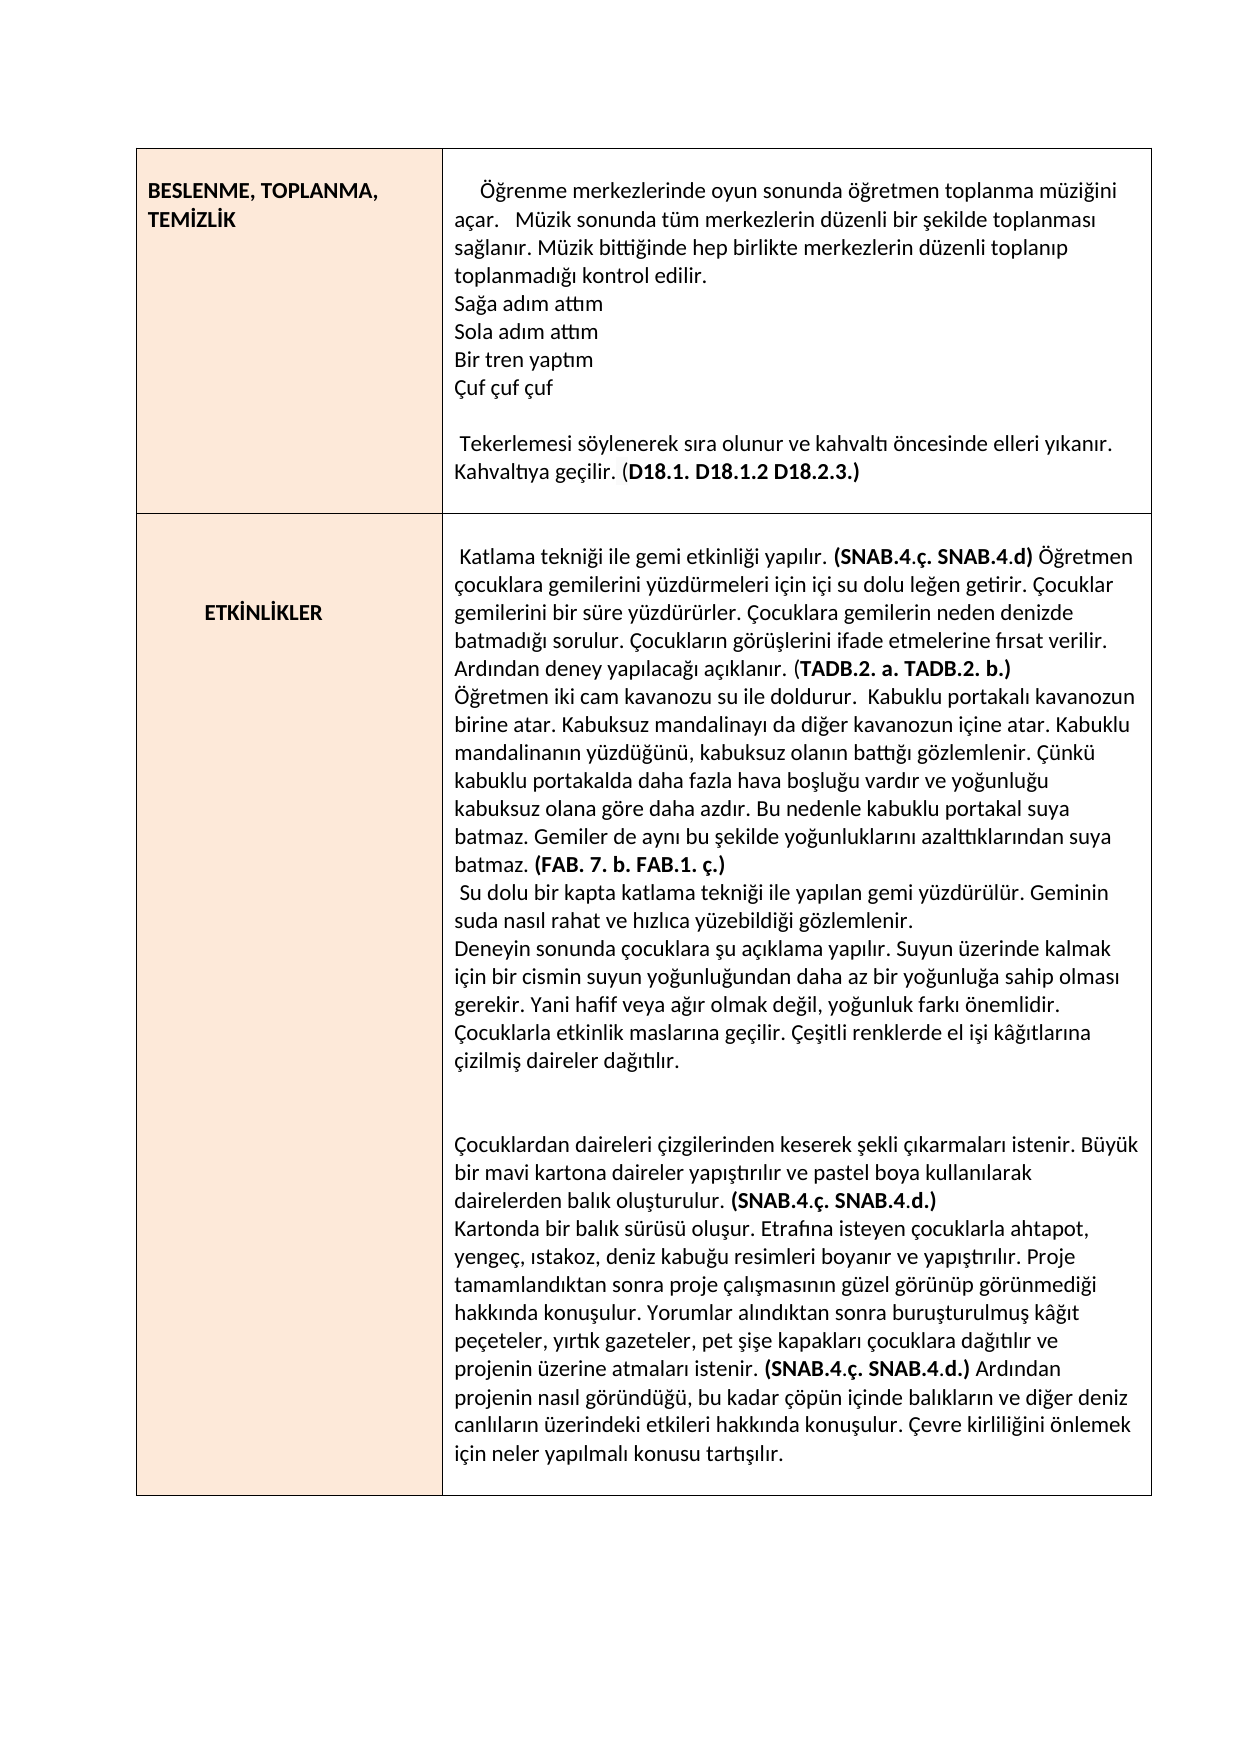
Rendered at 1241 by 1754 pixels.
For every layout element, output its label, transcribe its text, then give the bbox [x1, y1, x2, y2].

table_cell ETKİNLİKLER [137, 514, 442, 1495]
table_cell Öğrenme merkezlerinde oyun sonunda öğretmen toplanma müziğini açar. Müzik sonunda tüm merkezlerin düzenli bir şekilde toplanması sağlanır. Müzik bittiğinde hep birlikte merkezlerin düzenli toplanıp toplanmadığı kontrol edilir. Sağa adım attım Sola adım attım Bir tren yaptım Çuf çuf çuf Tekerlemesi söylenerek sıra olunur ve kahvaltı öncesinde elleri yıkanır. Kahvaltıya geçilir. (D18.1. D18.1.2 D18.2.3.) [443, 149, 1151, 513]
table_cell Katlama tekniği ile gemi etkinliği yapılır. (SNAB.4.ç. SNAB.4.d) Öğretmen çocuklara gemilerini yüzdürmeleri için içi su dolu leğen getirir. Çocuklar gemilerini bir süre yüzdürürler. Çocuklara gemilerin neden denizde batmadığı sorulur. Çocukların görüşlerini ifade etmelerine fırsat verilir. Ardından deney yapılacağı açıklanır. (TADB.2. a. TADB.2. b.) Öğretmen iki cam kavanozu su ile doldurur. Kabuklu portakalı kavanozun birine atar. Kabuksuz mandalinayı da diğer kavanozun içine atar. Kabuklu mandalinanın yüzdüğünü, kabuksuz olanın battığı gözlemlenir. Çünkü kabuklu portakalda daha fazla hava boşluğu vardır ve yoğunluğu kabuksuz olana göre daha azdır. Bu nedenle kabuklu portakal suya batmaz. Gemiler de aynı bu şekilde yoğunluklarını azalttıklarından suya batmaz. (FAB. 7. b. FAB.1. ç.) Su dolu bir kapta katlama tekniği ile yapılan gemi yüzdürülür. Geminin suda nasıl rahat ve hızlıca yüzebildiği gözlemlenir. Deneyin sonunda çocuklara şu açıklama yapılır. Suyun üzerinde kalmak için bir cismin suyun yoğunluğundan daha az bir yoğunluğa sahip olması gerekir. Yani hafif veya ağır olmak değil, yoğunluk farkı önemlidir. Çocuklarla etkinlik maslarına geçilir. Çeşitli renklerde el işi kâğıtlarına çizilmiş daireler dağıtılır. Çocuklardan daireleri çizgilerinden keserek şekli çıkarmaları istenir. Büyük bir mavi kartona daireler yapıştırılır ve pastel boya kullanılarak dairelerden balık oluşturulur. (SNAB.4.ç. SNAB.4.d.) Kartonda bir balık sürüsü oluşur. Etrafına isteyen çocuklarla ahtapot, yengeç, ıstakoz, deniz kabuğu resimleri boyanır ve yapıştırılır. Proje tamamlandıktan sonra proje çalışmasının güzel görünüp görünmediği hakkında konuşulur. Yorumlar alındıktan sonra buruşturulmuş kâğıt peçeteler, yırtık gazeteler, pet şişe kapakları çocuklara dağıtılır ve projenin üzerine atmaları istenir. (SNAB.4.ç. SNAB.4.d.) Ardından projenin nasıl göründüğü, bu kadar çöpün içinde balıkların ve diğer deniz canlıların üzerindeki etkileri hakkında konuşulur. Çevre kirliliğini önlemek için neler yapılmalı konusu tartışılır. [443, 514, 1151, 1495]
table_cell BESLENME, TOPLANMA, TEMİZLİK [137, 149, 442, 513]
